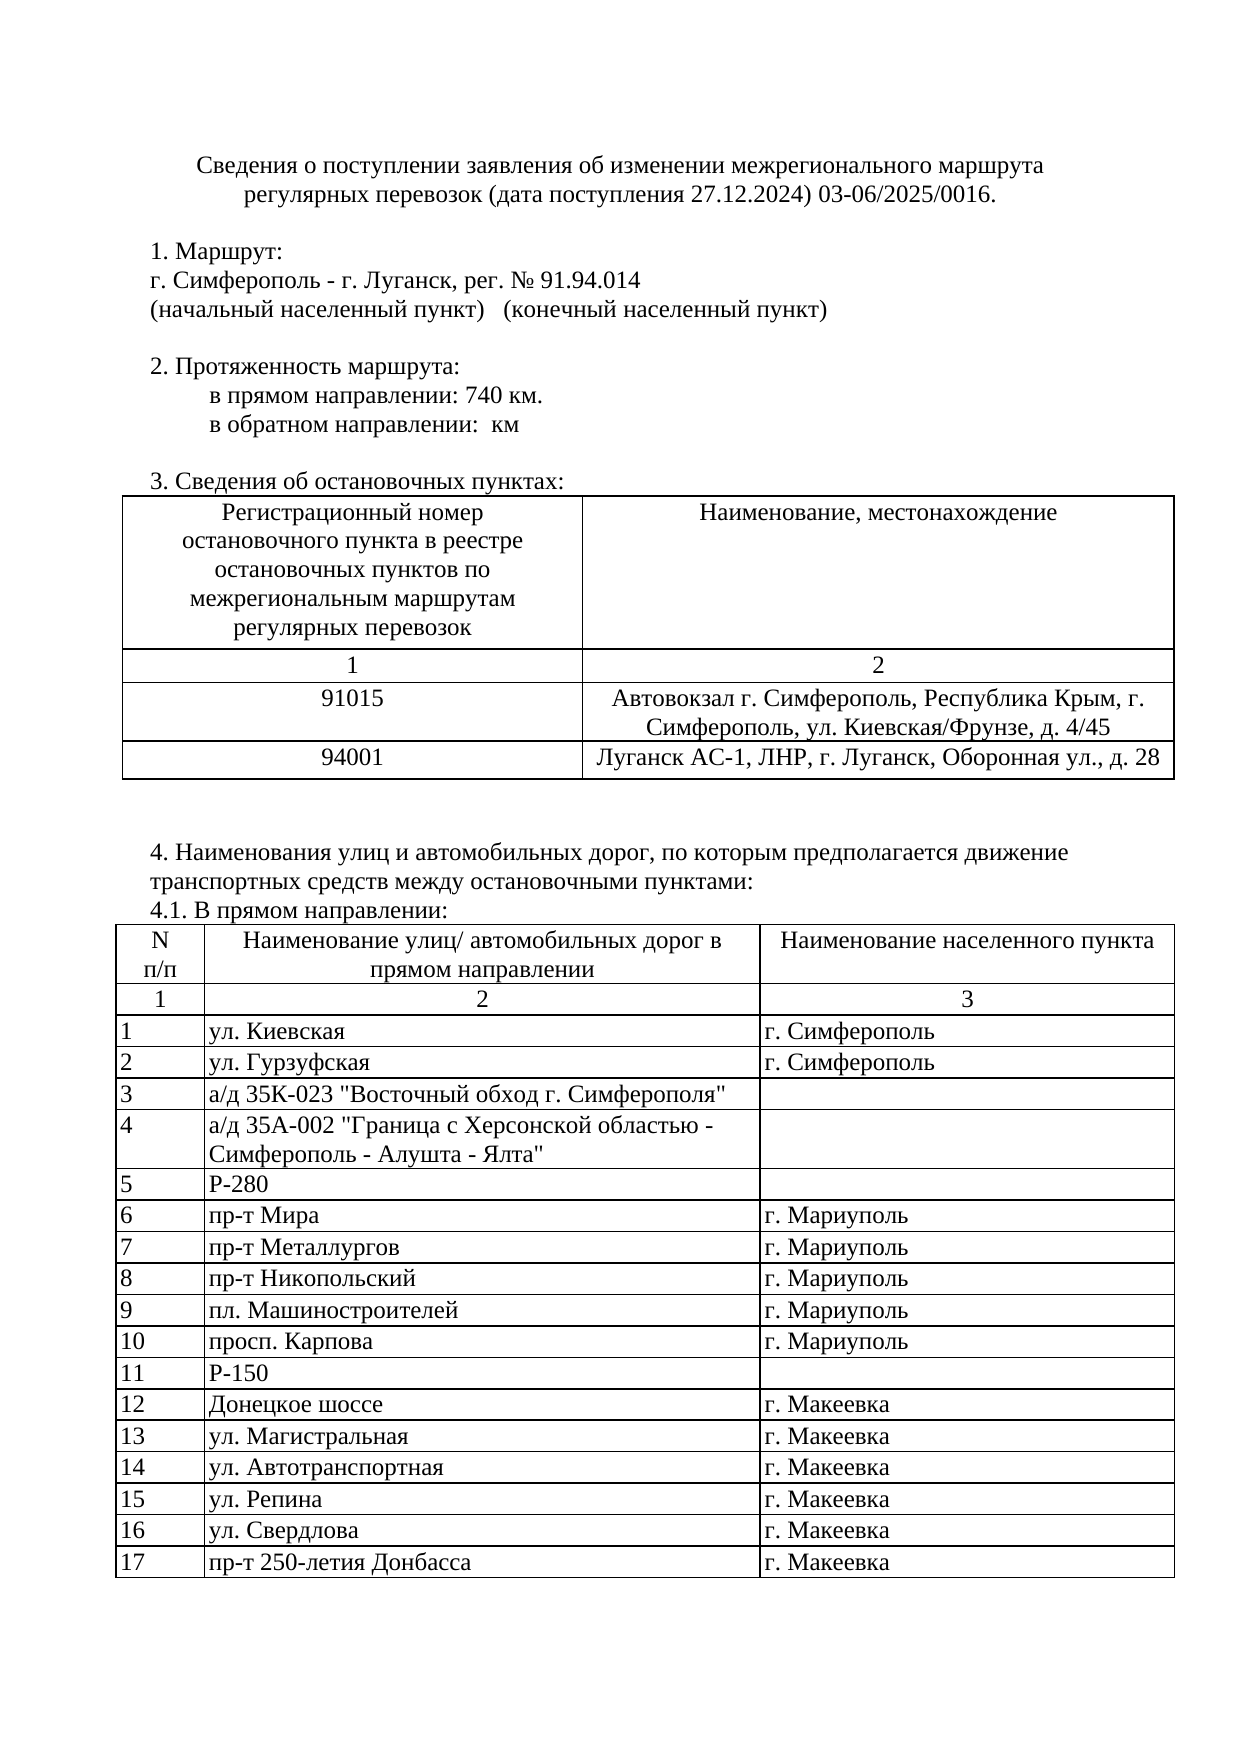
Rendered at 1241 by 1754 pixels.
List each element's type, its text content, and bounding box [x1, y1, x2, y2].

table_cell 13 [117, 1421, 204, 1451]
table_cell 12 [117, 1390, 204, 1419]
table_cell Р-150 [205, 1358, 759, 1388]
table_cell г. Мариуполь [761, 1327, 1174, 1356]
table_cell 94001 [123, 742, 582, 778]
table_cell Донецкое шоссе [205, 1390, 759, 1419]
text 4. Наименования улиц и автомобильных дорог, по которым предполагается движение транспортных средств между остановочными пунктами: [150, 837, 1090, 895]
table_cell г. Мариуполь [761, 1201, 1174, 1231]
table_cell г. Мариуполь [761, 1295, 1174, 1325]
text 2. Протяженность маршрута: [150, 351, 1090, 380]
table_header Регистрационный номер остановочного пункта в реестре остановочных пунктов по межрегиональным маршрутам регулярных перевозок [123, 497, 582, 648]
table_cell 5 [117, 1169, 204, 1199]
table_cell [761, 1169, 1174, 1199]
text (начальный населенный пункт) (конечный населенный пункт) [150, 294, 1090, 322]
table_cell г. Макеевка [761, 1547, 1174, 1577]
table_cell ул. Киевская [205, 1016, 759, 1046]
table_cell а/д 35А-002 "Граница с Херсонской областью - Симферополь - Алушта - Ялта" [205, 1110, 759, 1168]
table_cell 10 [117, 1327, 204, 1356]
table_cell г. Макеевка [761, 1515, 1174, 1545]
table_cell [761, 1079, 1174, 1108]
table_cell 16 [117, 1515, 204, 1545]
table_cell 11 [117, 1358, 204, 1388]
table_cell Р-280 [205, 1169, 759, 1199]
table_cell 9 [117, 1295, 204, 1325]
table_cell г. Макеевка [761, 1421, 1174, 1451]
table_cell 2 [583, 650, 1173, 681]
table_cell г. Макеевка [761, 1390, 1174, 1419]
table_cell пл. Машиностроителей [205, 1295, 759, 1325]
text в обратном направлении: км [150, 409, 1090, 437]
text Сведения о поступлении заявления об изменении межрегионального маршрута регулярных перевозок (дата поступления 27.12.2024) 03-06/2025/0016. [150, 150, 1090, 207]
table_cell 8 [117, 1264, 204, 1293]
table_header N п/п [117, 925, 204, 983]
table_cell пр-т 250-летия Донбасса [205, 1547, 759, 1577]
table_cell 17 [117, 1547, 204, 1577]
table_cell 1 [117, 1016, 204, 1046]
table_cell 15 [117, 1484, 204, 1514]
table_cell ул. Свердлова [205, 1515, 759, 1545]
table_cell ул. Гурзуфская [205, 1047, 759, 1077]
table_cell ул. Магистральная [205, 1421, 759, 1451]
text 1. Маршрут: [150, 236, 1090, 265]
table_cell 14 [117, 1452, 204, 1482]
table_cell 3 [117, 1079, 204, 1108]
table_cell [761, 1110, 1174, 1168]
table_cell г. Симферополь [761, 1016, 1174, 1046]
table_cell 2 [205, 984, 759, 1014]
table_header Наименование населенного пункта [761, 925, 1174, 983]
table_cell 1 [117, 984, 204, 1014]
table_cell 2 [117, 1047, 204, 1077]
text 4.1. В прямом направлении: [150, 895, 1090, 924]
table_cell 7 [117, 1232, 204, 1262]
table_cell пр-т Металлургов [205, 1232, 759, 1262]
text в прямом направлении: 740 км. [150, 380, 1090, 409]
table_cell 91015 [123, 683, 582, 740]
table_cell г. Симферополь [761, 1047, 1174, 1077]
text 3. Сведения об остановочных пунктах: [150, 466, 1090, 495]
table_cell ул. Репина [205, 1484, 759, 1514]
table_cell пр-т Мира [205, 1201, 759, 1231]
table_cell Автовокзал г. Симферополь, Республика Крым, г. Симферополь, ул. Киевская/Фрунзе, д. 4/45 [583, 683, 1173, 740]
table_header Наименование, местонахождение [583, 497, 1173, 648]
table_cell 4 [117, 1110, 204, 1168]
text г. Симферополь - г. Луганск, рег. № 91.94.014 [150, 265, 1090, 294]
table_cell [761, 1358, 1174, 1388]
table_cell 1 [123, 650, 582, 681]
table_cell ул. Автотранспортная [205, 1452, 759, 1482]
table_cell г. Макеевка [761, 1484, 1174, 1514]
table_cell Луганск АС-1, ЛНР, г. Луганск, Оборонная ул., д. 28 [583, 742, 1173, 778]
table_cell г. Мариуполь [761, 1232, 1174, 1262]
table_cell просп. Карпова [205, 1327, 759, 1356]
table_cell г. Мариуполь [761, 1264, 1174, 1293]
table_header Наименование улиц/ автомобильных дорог в прямом направлении [205, 925, 759, 983]
table_cell 6 [117, 1201, 204, 1231]
table_cell а/д 35К-023 "Восточный обход г. Симферополя" [205, 1079, 759, 1108]
table_cell 3 [761, 984, 1174, 1014]
table_cell пр-т Никопольский [205, 1264, 759, 1293]
table_cell г. Макеевка [761, 1452, 1174, 1482]
